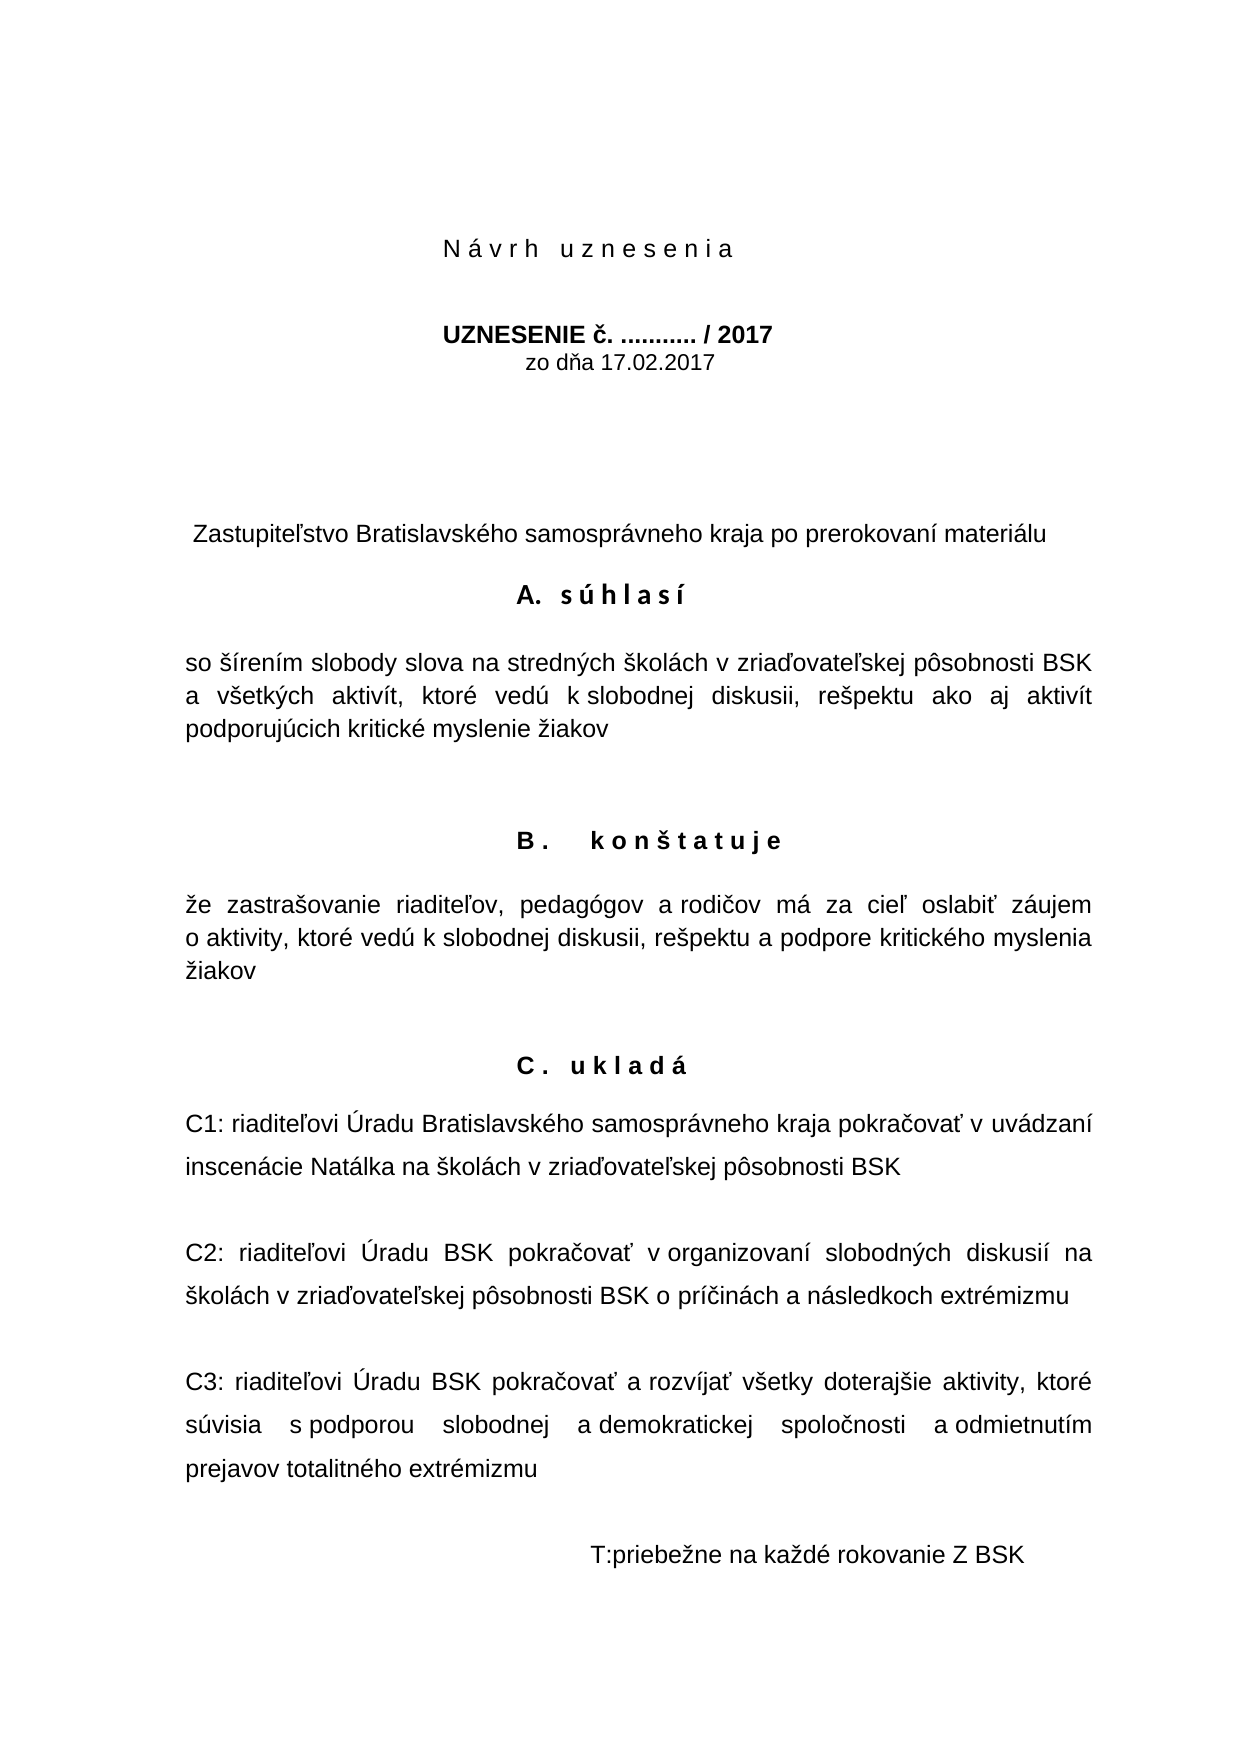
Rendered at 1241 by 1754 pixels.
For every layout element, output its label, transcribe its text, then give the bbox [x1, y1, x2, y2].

text C3: riaditeľovi Úradu BSK pokračovať a rozvíjať všetky doterajšie aktivity, ktoré súvisia s podporou slobodnej a demokratickej spoločnosti a odmietnutím prejavov totalitného extrémizmu [185, 1367, 1093, 1482]
text C1: riaditeľovi Úradu Bratislavského samosprávneho kraja pokračovať v uvádzaní inscenácie Natálka na školách v zriaďovateľskej pôsobnosti BSK [185, 1108, 1093, 1180]
text C2: riaditeľovi Úradu BSK pokračovať v organizovaní slobodných diskusií na školách v zriaďovateľskej pôsobnosti BSK o príčinách a následkoch extrémizmu [185, 1238, 1093, 1310]
text T:priebežne na každé rokovanie Z BSK [590, 1540, 1093, 1568]
text zo dňa 17.02.2017 [148, 349, 1093, 375]
list s ú h l a s í [516, 576, 1093, 612]
text že zastrašovanie riaditeľov, pedagógov a rodičov má za cieľ oslabiť záujem o aktivity, ktoré vedú k slobodnej diskusii, rešpektu a podpore kritického myslenia žiakov [185, 890, 1093, 985]
text UZNESENIE č. ........... / 2017 [369, 320, 1093, 349]
text so šírením slobody slova na stredných školách v zriaďovateľskej pôsobnosti BSK a všetkých aktivít, ktoré vedú k slobodnej diskusii, rešpektu ako aj aktivít podporujúcich kritické myslenie žiakov [185, 648, 1093, 742]
text Zastupiteľstvo Bratislavského samosprávneho kraja po prerokovaní materiálu [148, 519, 1093, 548]
text Návrh uznesenia [443, 234, 1093, 263]
text C. ukladá [443, 1051, 1093, 1080]
list konštatuje [516, 826, 1093, 854]
